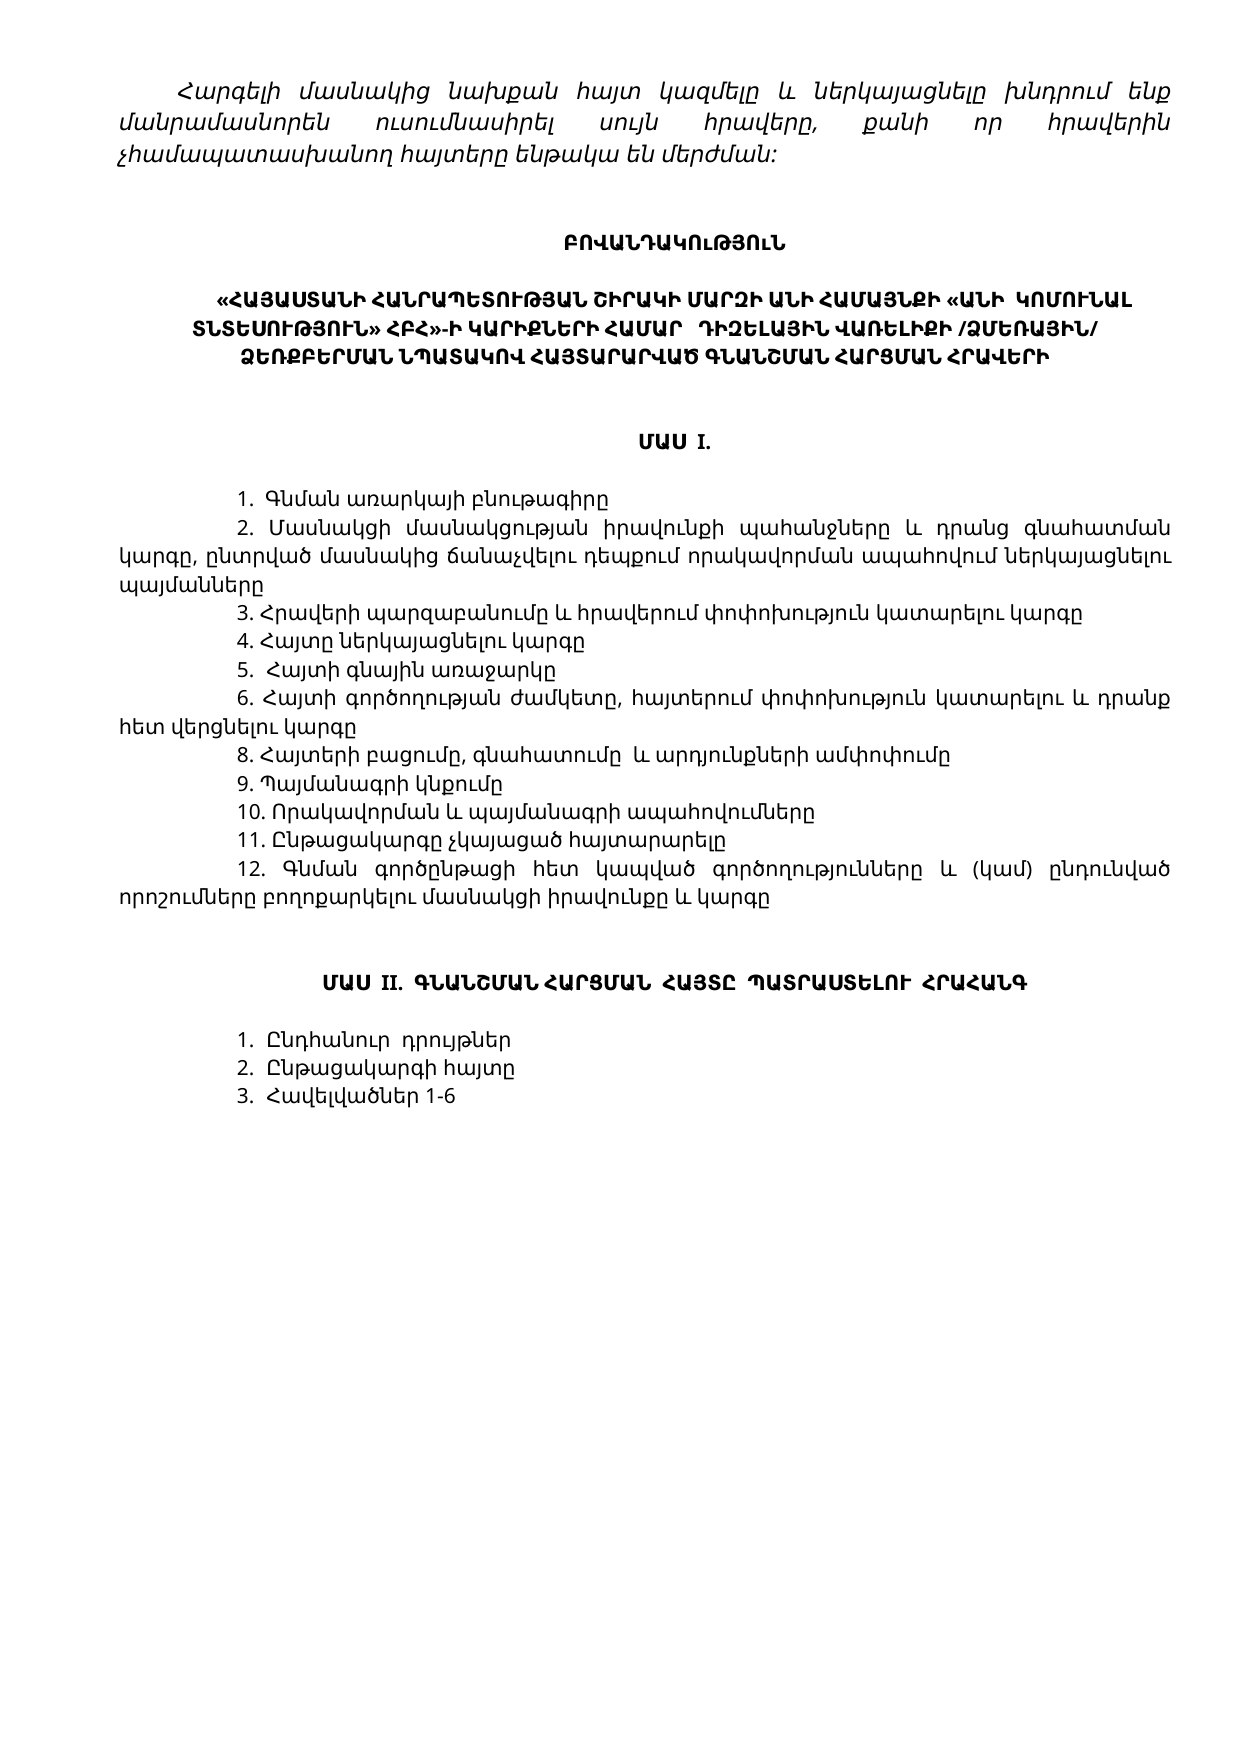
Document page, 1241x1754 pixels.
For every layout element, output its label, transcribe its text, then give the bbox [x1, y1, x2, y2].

text «ՀԱՅԱՍՏԱՆԻ ՀԱՆՐԱՊԵՏՈՒԹՅԱՆ ՇԻՐԱԿԻ ՄԱՐԶԻ ԱՆԻ ՀԱՄԱՅՆՔԻ «ԱՆԻ ԿՈՄՈՒՆԱԼ ՏՆՏԵՍՈՒԹՅՈՒՆ» ՀԲՀ»-Ի ԿԱՐԻՔՆԵՐԻ ՀԱՄԱՐ ԴԻԶԵԼԱՅԻՆ ՎԱՌԵԼԻՔԻ /ՁՄԵՌԱՅԻՆ/ ՁԵՌՔԲԵՐՄԱՆ ՆՊԱՏԱԿՈՎ ՀԱՅՏԱՐԱՐՎԱԾ ԳՆԱՆՇՄԱՆ ՀԱՐՑՄԱՆ ՀՐԱՎԵՐԻ [118, 285, 1171, 371]
text 6. Հայտի գործողության ժամկետը, հայտերում փոփոխություն կատարելու և դրանք հետ վերցնելու կարգը [118, 683, 1171, 740]
text 1. Ընդհանուր դրույթներ [118, 1025, 1171, 1053]
text ՄԱՍ II. ԳՆԱՆՇՄԱՆ ՀԱՐՑՄԱՆ ՀԱՅՏԸ ՊԱՏՐԱՍՏԵԼՈՒ ՀՐԱՀԱՆԳ [118, 968, 1171, 996]
text Հարգելի մասնակից նախքան հայտ կազմելը և ներկայացնելը խնդրում ենք մանրամասնորեն ուսումնասիրել սույն հրավերը, քանի որ հրավերին չհամապատասխանող հայտերը ենթակա են մերժման: [118, 75, 1171, 169]
text 4. Հայտը ներկայացնելու կարգը [118, 627, 1171, 655]
text 12. Գնման գործընթացի հետ կապված գործողությունները և (կամ) ընդունված որոշումները բողոքարկելու մասնակցի իրավունքը և կարգը [118, 854, 1171, 911]
text 2. Ընթացակարգի հայտը [118, 1053, 1171, 1082]
text 11. Ընթացակարգը չկայացած հայտարարելը [118, 826, 1171, 854]
text 9. Պայմանագրի կնքումը [118, 769, 1171, 797]
text 3. Հավելվածներ 1-6 [118, 1082, 1171, 1110]
text ՄԱՍ I. [118, 427, 1171, 456]
text 2. Մասնակցի մասնակցության իրավունքի պահանջները և դրանց գնահատման կարգը, ընտրված մասնակից ճանաչվելու դեպքում որակավորման ապահովում ներկայացնելու պայմանները [118, 513, 1171, 598]
text 8. Հայտերի բացումը, գնահատումը և արդյունքների ամփոփումը [118, 740, 1171, 769]
text 10. Որակավորման և պայմանագրի ապահովումները [118, 797, 1171, 826]
text 5. Հայտի գնային առաջարկը [118, 655, 1171, 683]
text 3. Հրավերի պարզաբանումը և հրավերում փոփոխություն կատարելու կարգը [118, 598, 1171, 627]
text ԲՈՎԱՆԴԱԿՈւԹՅՈւՆ [118, 228, 1171, 257]
text 1. Գնման առարկայի բնութագիրը [118, 484, 1171, 513]
